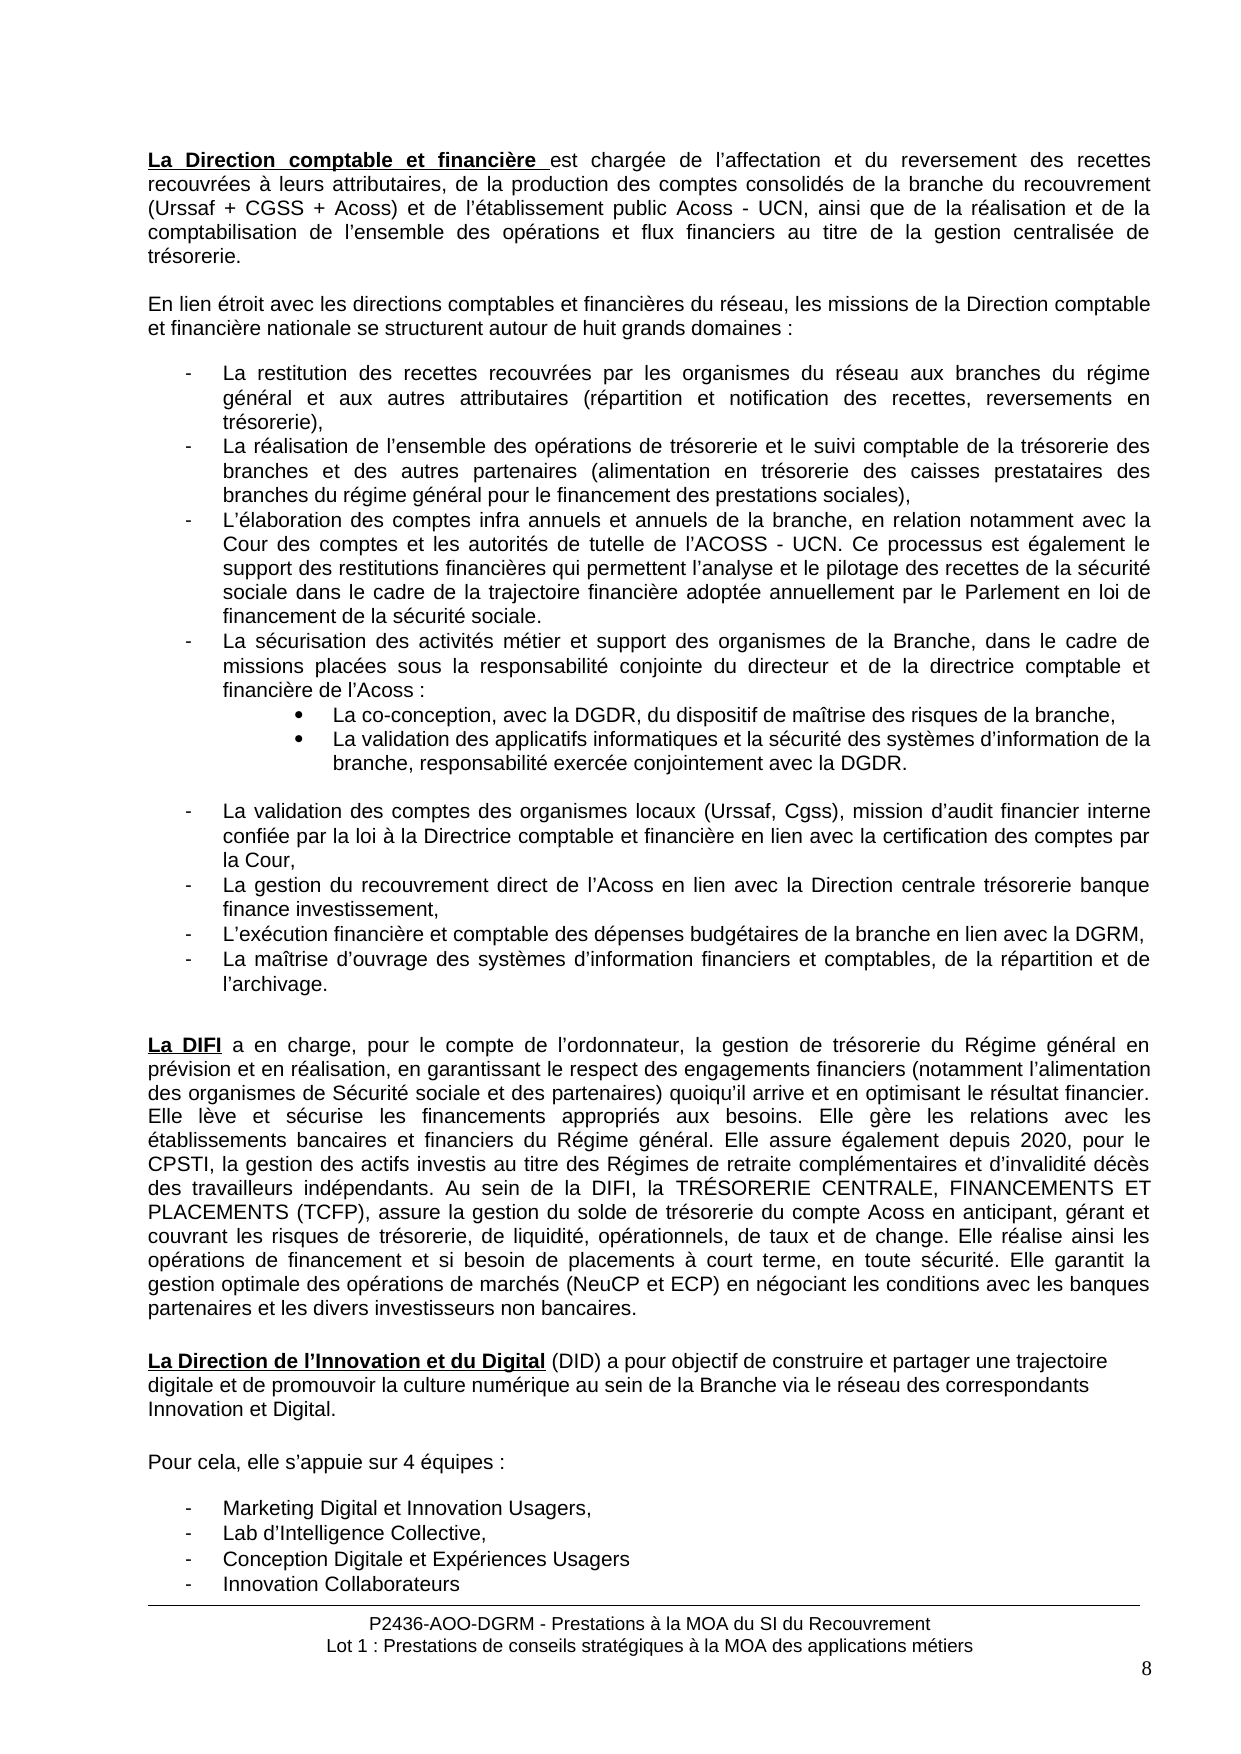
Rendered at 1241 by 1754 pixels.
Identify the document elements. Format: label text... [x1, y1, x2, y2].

list La restitution des recettes recouvrées par les organismes du réseau aux branches du régime général et aux autres attributaires (répartition et notification des recettes, reversements en trésorerie), [185, 360, 1152, 433]
list Marketing Digital et Innovation Usagers, [185, 1495, 1152, 1520]
list La réalisation de l’ensemble des opérations de trésorerie et le suivi comptable de la trésorerie des branches et des autres partenaires (alimentation en trésorerie des caisses prestataires des branches du régime général pour le financement des prestations sociales), [185, 433, 1152, 507]
text La Direction comptable et financière est chargée de l’affectation et du reversement des recettes recouvrées à leurs attributaires, de la production des comptes consolidés de la branche du recouvrement (Urssaf + CGSS + Acoss) et de l’établissement public Acoss - UCN, ainsi que de la réalisation et de la comptabilisation de l’ensemble des opérations et flux financiers au titre de la gestion centralisée de trésorerie. [148, 148, 1152, 267]
list La maîtrise d’ouvrage des systèmes d’information financiers et comptables, de la répartition et de l’archivage. [185, 947, 1152, 996]
list L’élaboration des comptes infra annuels et annuels de la branche, en relation notamment avec la Cour des comptes et les autorités de tutelle de l’ACOSS - UCN. Ce processus est également le support des restitutions financières qui permettent l’analyse et le pilotage des recettes de la sécurité sociale dans le cadre de la trajectoire financière adoptée annuellement par le Parlement en loi de financement de la sécurité sociale. [185, 507, 1152, 628]
list La validation des comptes des organismes locaux (Urssaf, Cgss), mission d’audit financier interne confiée par la loi à la Directrice comptable et financière en lien avec la certification des comptes par la Cour, [185, 798, 1152, 872]
text La Direction de l’Innovation et du Digital (DID) a pour objectif de construire et partager une trajectoire digitale et de promouvoir la culture numérique au sein de la Branche via le réseau des correspondants Innovation et Digital. [148, 1349, 1152, 1421]
list Innovation Collaborateurs [185, 1571, 1152, 1597]
list Conception Digitale et Expériences Usagers [185, 1546, 1152, 1571]
list La co‐conception, avec la DGDR, du dispositif de maîtrise des risques de la branche, [295, 701, 1152, 726]
list La validation des applicatifs informatiques et la sécurité des systèmes d’information de la branche, responsabilité exercée conjointement avec la DGDR. [295, 726, 1152, 774]
text Pour cela, elle s’appuie sur 4 équipes : [148, 1450, 1152, 1474]
list La gestion du recouvrement direct de l’Acoss en lien avec la Direction centrale trésorerie banque finance investissement, [185, 872, 1152, 921]
list L’exécution financière et comptable des dépenses budgétaires de la branche en lien avec la DGRM, [185, 921, 1152, 947]
list Lab d’Intelligence Collective, [185, 1520, 1152, 1546]
text La DIFI a en charge, pour le compte de l’ordonnateur, la gestion de trésorerie du Régime général en prévision et en réalisation, en garantissant le respect des engagements financiers (notamment l’alimentation des organismes de Sécurité sociale et des partenaires) quoiqu’il arrive et en optimisant le résultat financier. Elle lève et sécurise les financements appropriés aux besoins. Elle gère les relations avec les établissements bancaires et financiers du Régime général. Elle assure également depuis 2020, pour le CPSTI, la gestion des actifs investis au titre des Régimes de retraite complémentaires et d’invalidité décès des travailleurs indépendants. Au sein de la DIFI, la TRÉSORERIE CENTRALE, FINANCEMENTS ET PLACEMENTS (TCFP), assure la gestion du solde de trésorerie du compte Acoss en anticipant, gérant et couvrant les risques de trésorerie, de liquidité, opérationnels, de taux et de change. Elle réalise ainsi les opérations de financement et si besoin de placements à court terme, en toute sécurité. Elle garantit la gestion optimale des opérations de marchés (NeuCP et ECP) en négociant les conditions avec les banques partenaires et les divers investisseurs non bancaires. [148, 1032, 1152, 1320]
text En lien étroit avec les directions comptables et financières du réseau, les missions de la Direction comptable et financière nationale se structurent autour de huit grands domaines : [148, 291, 1152, 339]
list La sécurisation des activités métier et support des organismes de la Branche, dans le cadre de missions placées sous la responsabilité conjointe du directeur et de la directrice comptable et financière de l’Acoss : [185, 628, 1152, 701]
